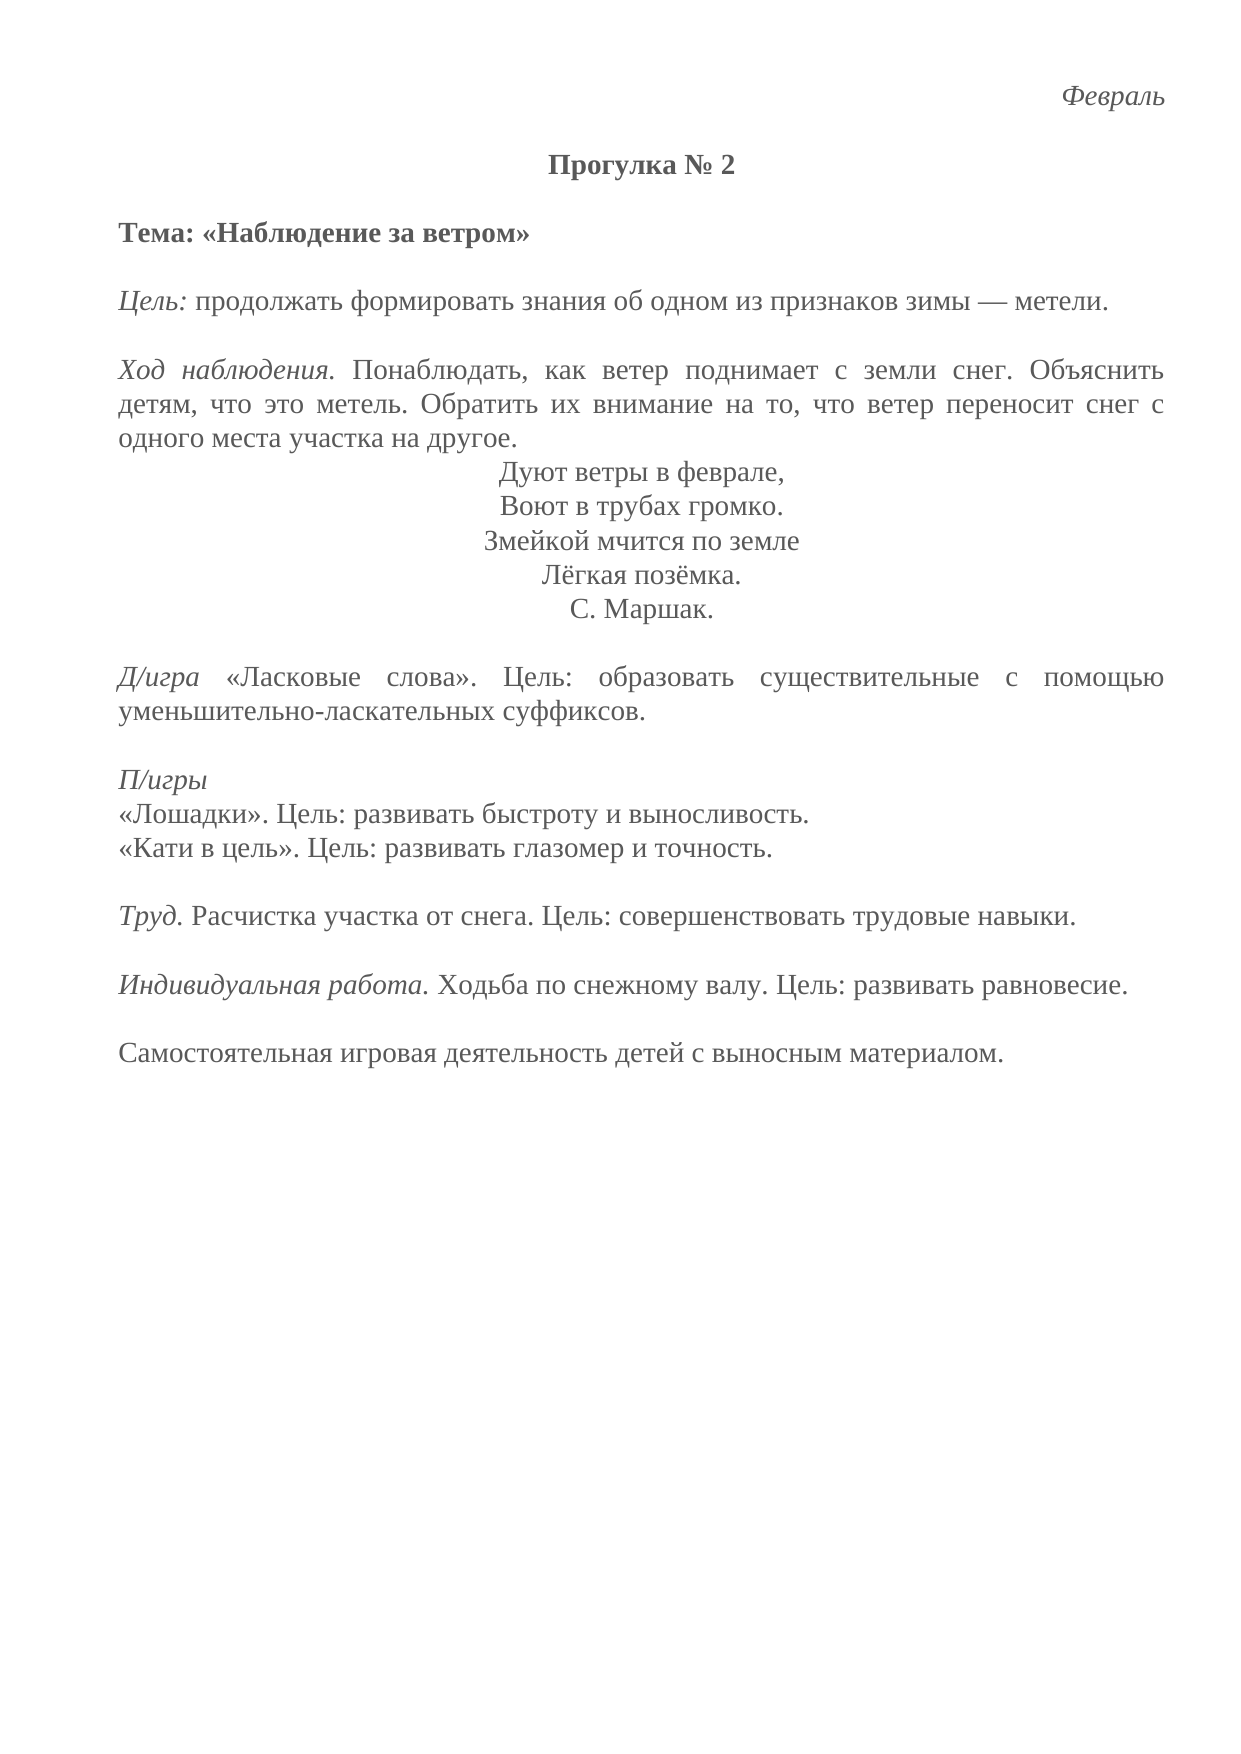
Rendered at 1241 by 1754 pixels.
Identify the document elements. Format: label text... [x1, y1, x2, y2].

text Самостоятельная игровая деятельность детей с выносным материалом. [118, 1034, 1165, 1069]
text Февраль [118, 78, 1165, 112]
text Дуют ветры в феврале, [118, 454, 1165, 488]
text С. Маршак. [118, 590, 1165, 624]
text Ход наблюдения. Понаблюдать, как ветер поднимает с земли снег. Объяснить детям, что это метель. Обратить их внимание на то, что ветер переносит снег с одного места участка на другое. [118, 351, 1165, 454]
text «Кати в цель». Цель: развивать глазомер и точность. [118, 829, 1165, 864]
text Труд. Расчистка участка от снега. Цель: совершенствовать трудовые навыки. [118, 898, 1165, 932]
text Тема: «Наблюдение за ветром» [118, 214, 1165, 249]
text Змейкой мчится по земле [118, 522, 1165, 556]
text «Лошадки». Цель: развивать быстроту и выносливость. [118, 795, 1165, 829]
text Воют в трубах громко. [118, 488, 1165, 522]
text Д/игра «Ласковые слова». Цель: образовать существительные с помощью уменьшительно-ласкательных суффиксов. [118, 659, 1165, 727]
text П/игры [118, 761, 1165, 795]
text Лёгкая позёмка. [118, 556, 1165, 590]
text Прогулка № 2 [118, 146, 1165, 180]
text Цель: продолжать формировать знания об одном из признаков зимы — метели. [118, 283, 1165, 317]
text Индивидуальная работа. Ходьба по снежному валу. Цель: развивать равновесие. [118, 966, 1165, 1000]
